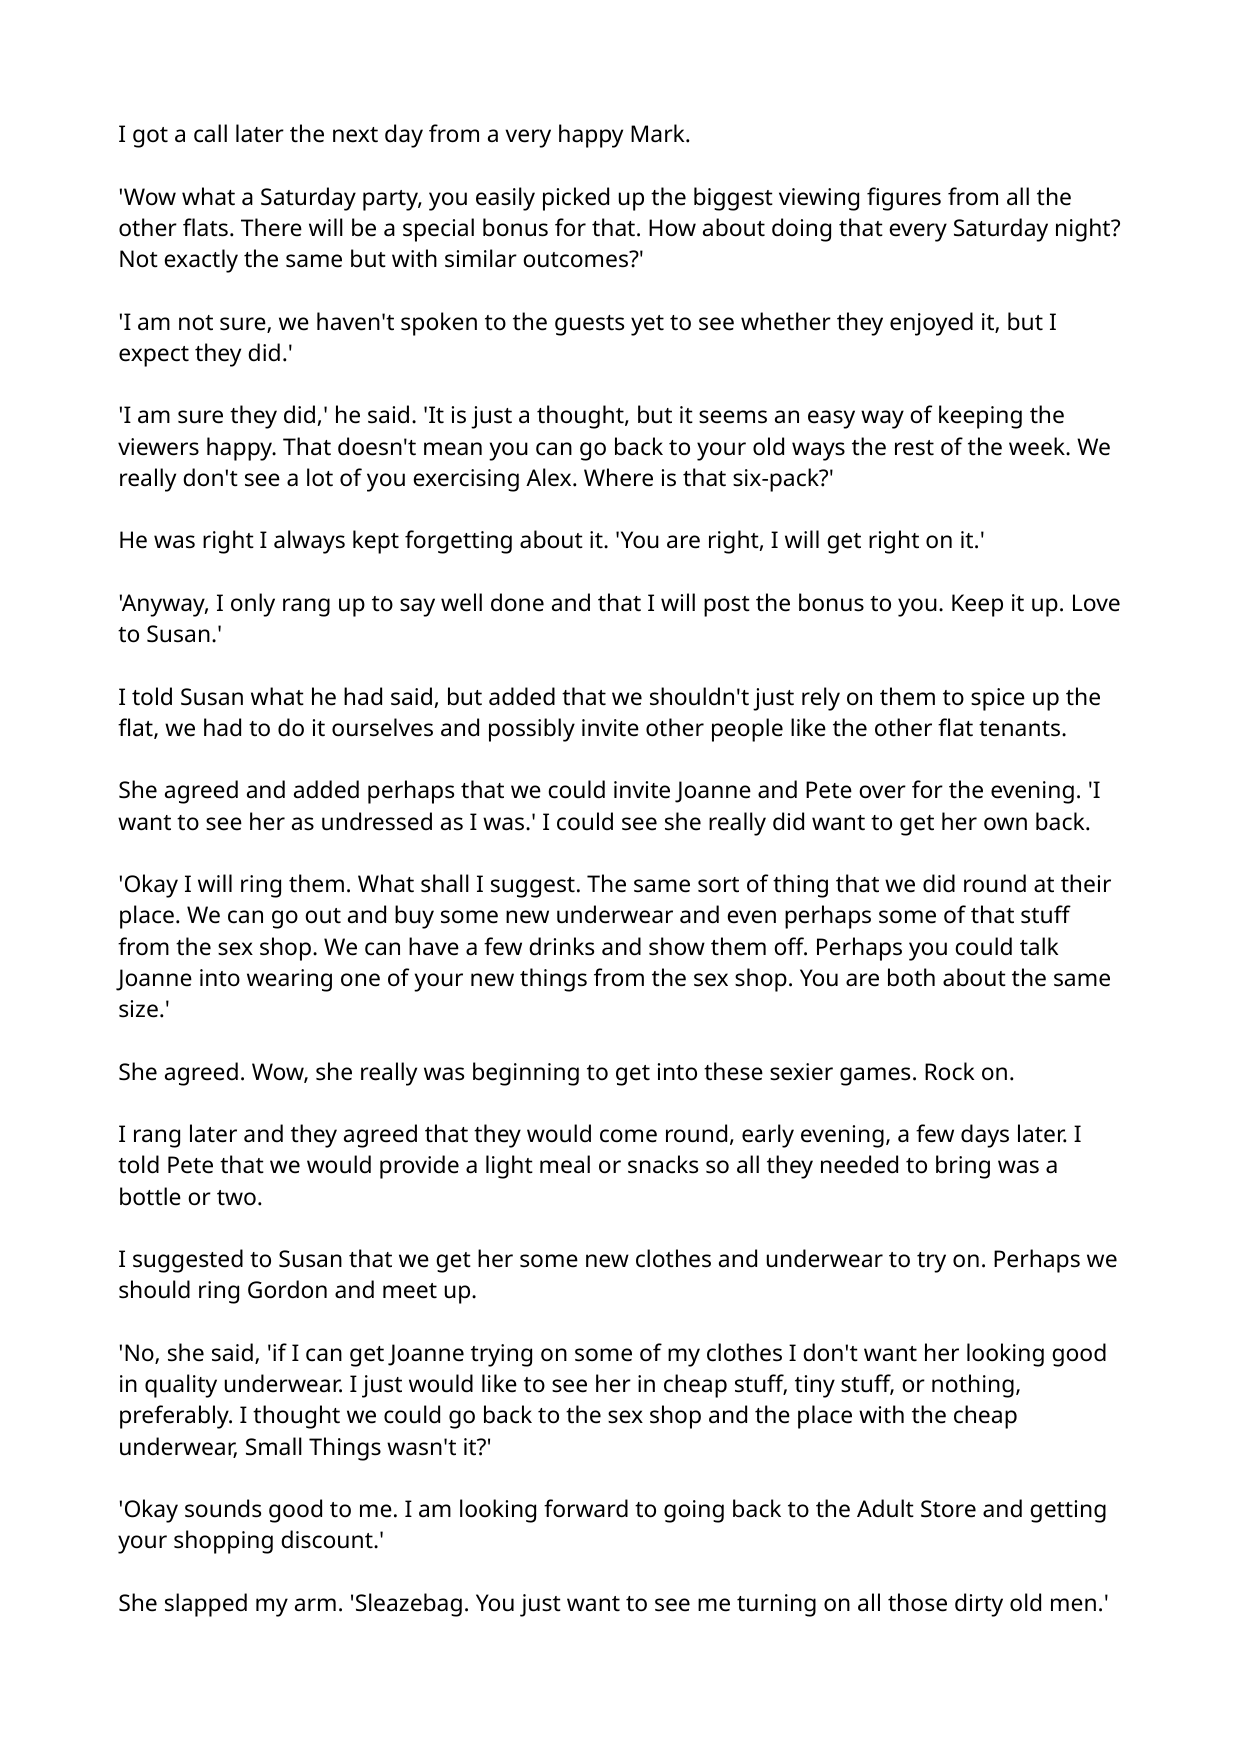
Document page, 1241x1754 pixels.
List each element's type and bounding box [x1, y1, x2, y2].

text [118, 118, 1122, 1618]
